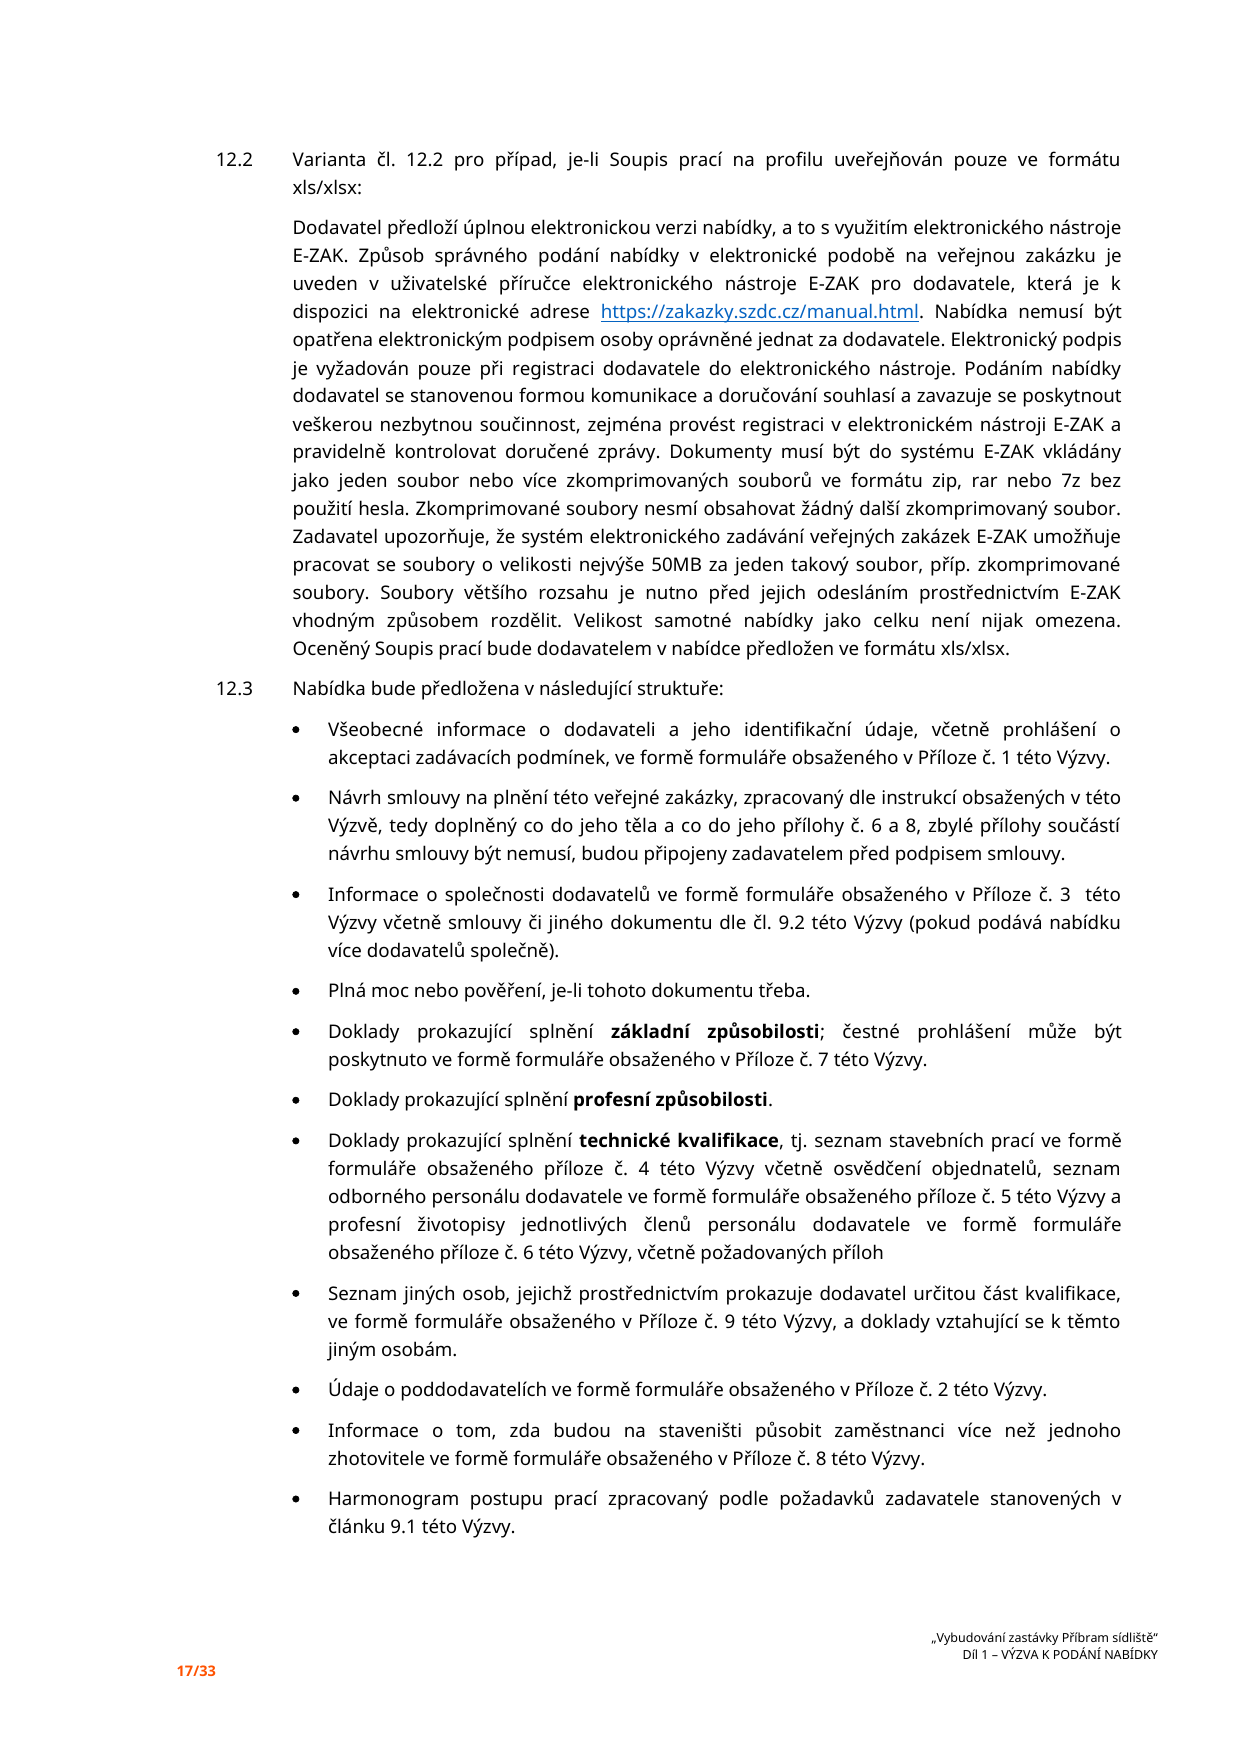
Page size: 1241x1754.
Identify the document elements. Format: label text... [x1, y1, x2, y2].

text Seznam jiných osob, jejichž prostřednictvím prokazuje dodavatel určitou část kvalifikace, ve formě formuláře obsaženého v Příloze č. 9 této Výzvy, a doklady vztahující se k těmto jiným osobám. [292, 1280, 1122, 1361]
text Doklady prokazující splnění technické kvalifikace, tj. seznam stavebních prací ve formě formuláře obsaženého příloze č. 4 této Výzvy včetně osvědčení objednatelů, seznam odborného personálu dodavatele ve formě formuláře obsaženého příloze č. 5 této Výzvy a profesní životopisy jednotlivých členů personálu dodavatele ve formě formuláře obsaženého příloze č. 6 této Výzvy, včetně požadovaných příloh [292, 1127, 1122, 1265]
text Harmonogram postupu prací zpracovaný podle požadavků zadavatele stanovených v článku 9.1 této Výzvy. [292, 1486, 1122, 1539]
text Dodavatel předloží úplnou elektronickou verzi nabídky, a to s využitím elektronického nástroje E-ZAK. Způsob správného podání nabídky v elektronické podobě na veřejnou zakázku je uveden v uživatelské příručce elektronického nástroje E-ZAK pro dodavatele, která je k dispozici na elektronické adrese https://zakazky.szdc.cz/manual.html. Nabídka nemusí být opatřena elektronickým podpisem osoby oprávněné jednat za dodavatele. Elektronický podpis je vyžadován pouze při registraci dodavatele do elektronického nástroje. Podáním nabídky dodavatel se stanovenou formou komunikace a doručování souhlasí a zavazuje se poskytnout veškerou nezbytnou součinnost, zejména provést registraci v elektronickém nástroji E-ZAK a pravidelně kontrolovat doručené zprávy. Dokumenty musí být do systému E-ZAK vkládány jako jeden soubor nebo více zkomprimovaných souborů ve formátu zip, rar nebo 7z bez použití hesla. Zkomprimované soubory nesmí obsahovat žádný další zkomprimovaný soubor. Zadavatel upozorňuje, že systém elektronického zadávání veřejných zakázek E-ZAK umožňuje pracovat se soubory o velikosti nejvýše 50MB za jeden takový soubor, příp. zkomprimované soubory. Soubory většího rozsahu je nutno před jejich odesláním prostřednictvím E-ZAK vhodným způsobem rozdělit. Velikost samotné nabídky jako celku není nijak omezena. Oceněný Soupis prací bude dodavatelem v nabídce předložen ve formátu xls/xlsx. [292, 215, 1122, 661]
text Varianta čl. 12.2 pro případ, je-li Soupis prací na profilu uveřejňován pouze ve formátu xls/xlsx: [216, 146, 1122, 200]
text Doklady prokazující splnění profesní způsobilosti. [292, 1087, 1122, 1112]
text Informace o společnosti dodavatelů ve formě formuláře obsaženého v Příloze č. 3 této Výzvy včetně smlouvy či jiného dokumentu dle čl. 9.2 této Výzvy (pokud podává nabídku více dodavatelů společně). [292, 881, 1122, 963]
text Návrh smlouvy na plnění této veřejné zakázky, zpracovaný dle instrukcí obsažených v této Výzvě, tedy doplněný co do jeho těla a co do jeho přílohy č. 6 a 8, zbylé přílohy součástí návrhu smlouvy být nemusí, budou připojeny zadavatelem před podpisem smlouvy. [292, 784, 1122, 866]
text Informace o tom, zda budou na staveništi působit zaměstnanci více než jednoho zhotovitele ve formě formuláře obsaženého v Příloze č. 8 této Výzvy. [292, 1417, 1122, 1471]
text Nabídka bude předložena v následující struktuře: [216, 676, 1122, 701]
text Všeobecné informace o dodavateli a jeho identifikační údaje, včetně prohlášení o akceptaci zadávacích podmínek, ve formě formuláře obsaženého v Příloze č. 1 této Výzvy. [292, 716, 1122, 769]
text Doklady prokazující splnění základní způsobilosti; čestné prohlášení může být poskytnuto ve formě formuláře obsaženého v Příloze č. 7 této Výzvy. [292, 1018, 1122, 1072]
text Plná moc nebo pověření, je-li tohoto dokumentu třeba. [292, 978, 1122, 1003]
text Údaje o poddodavatelích ve formě formuláře obsaženého v Příloze č. 2 této Výzvy. [292, 1376, 1122, 1402]
